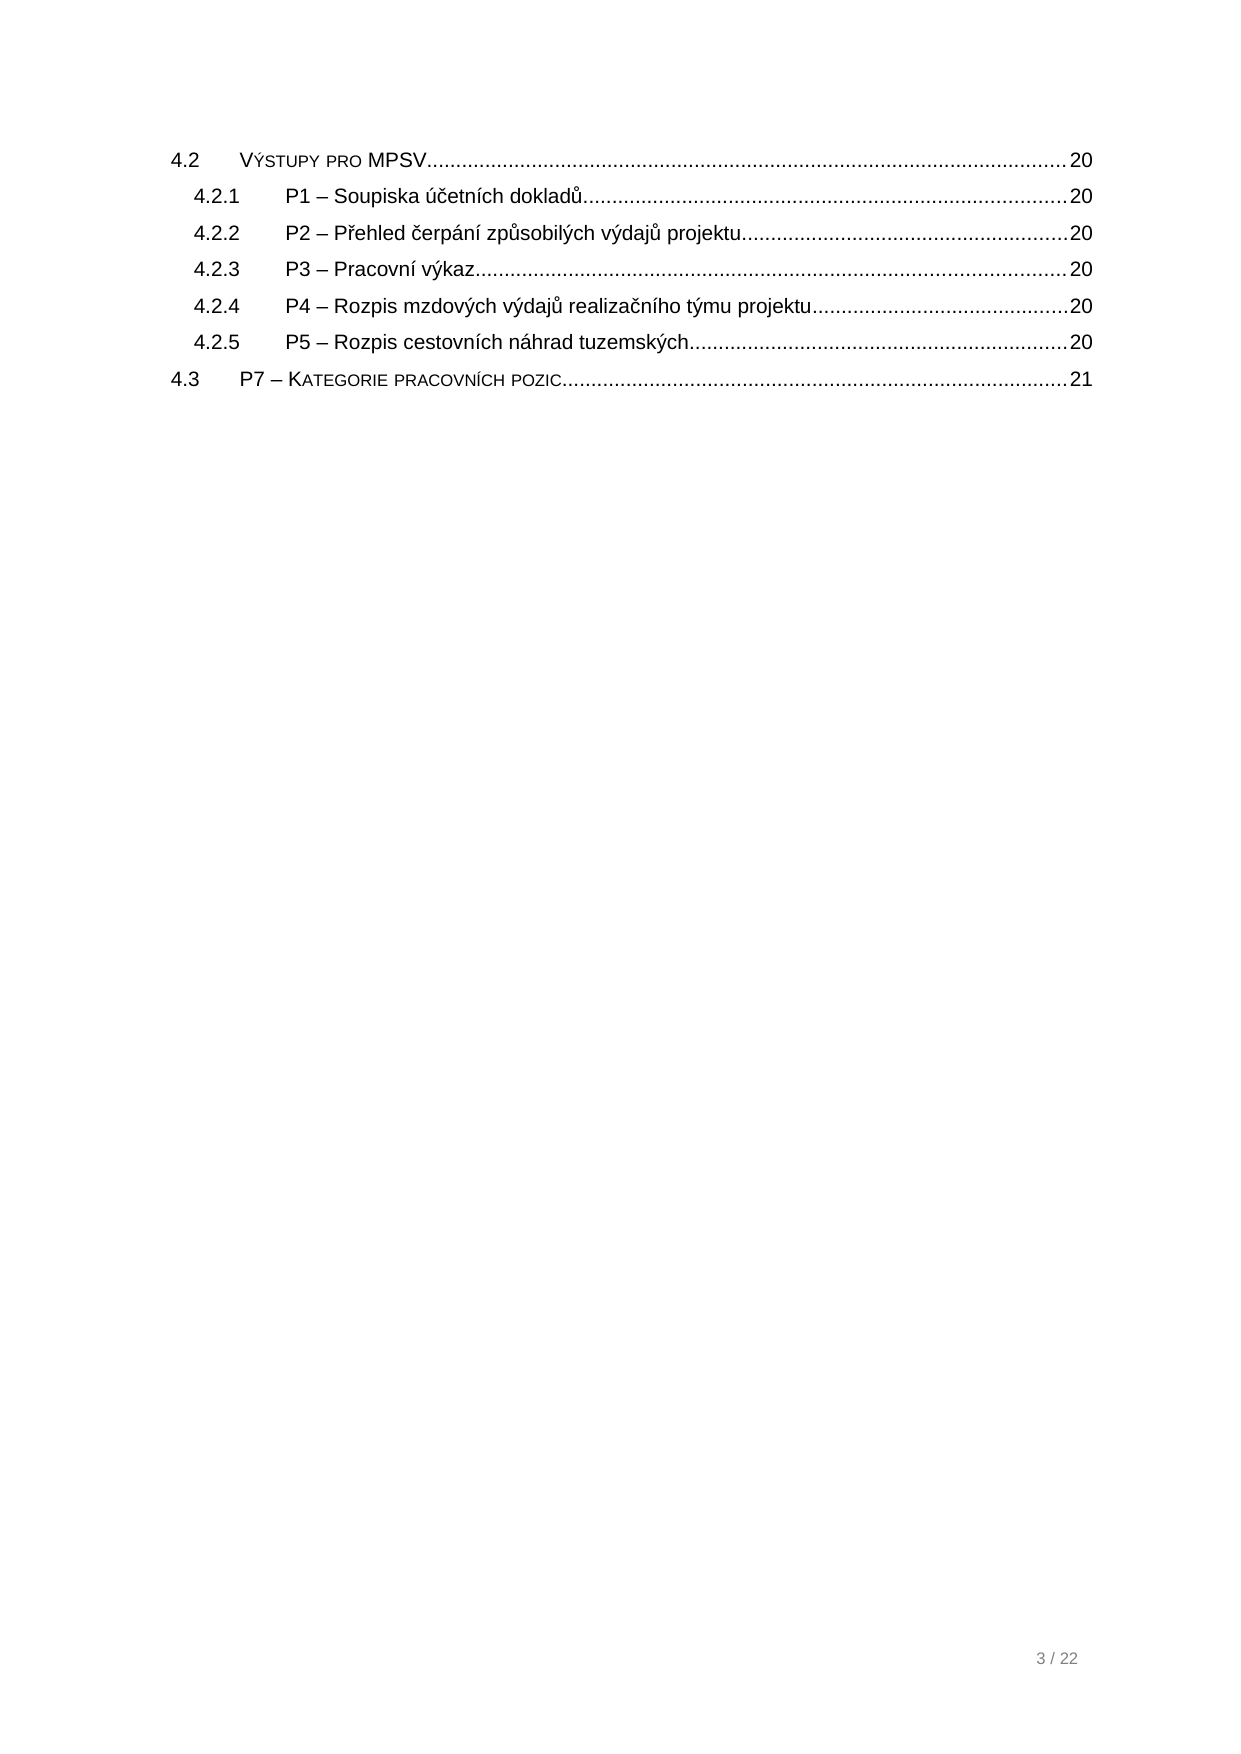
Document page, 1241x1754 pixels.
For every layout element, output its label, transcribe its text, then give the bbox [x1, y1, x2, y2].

text 4.2.3 P3 – Pracovní výkaz 20 [193, 257, 1092, 281]
text 4.2 Výstupy pro MPSV 20 [171, 148, 1092, 172]
text 4.2.4 P4 – Rozpis mzdových výdajů realizačního týmu projektu 20 [193, 293, 1092, 317]
text 4.2.5 P5 – Rozpis cestovních náhrad tuzemských 20 [193, 330, 1092, 354]
text 4.2.1 P1 – Soupiska účetních dokladů 20 [193, 184, 1092, 208]
text 4.2.2 P2 – Přehled čerpání způsobilých výdajů projektu 20 [193, 221, 1092, 244]
text 4.3 P7 – Kategorie pracovních pozic 21 [171, 366, 1092, 390]
